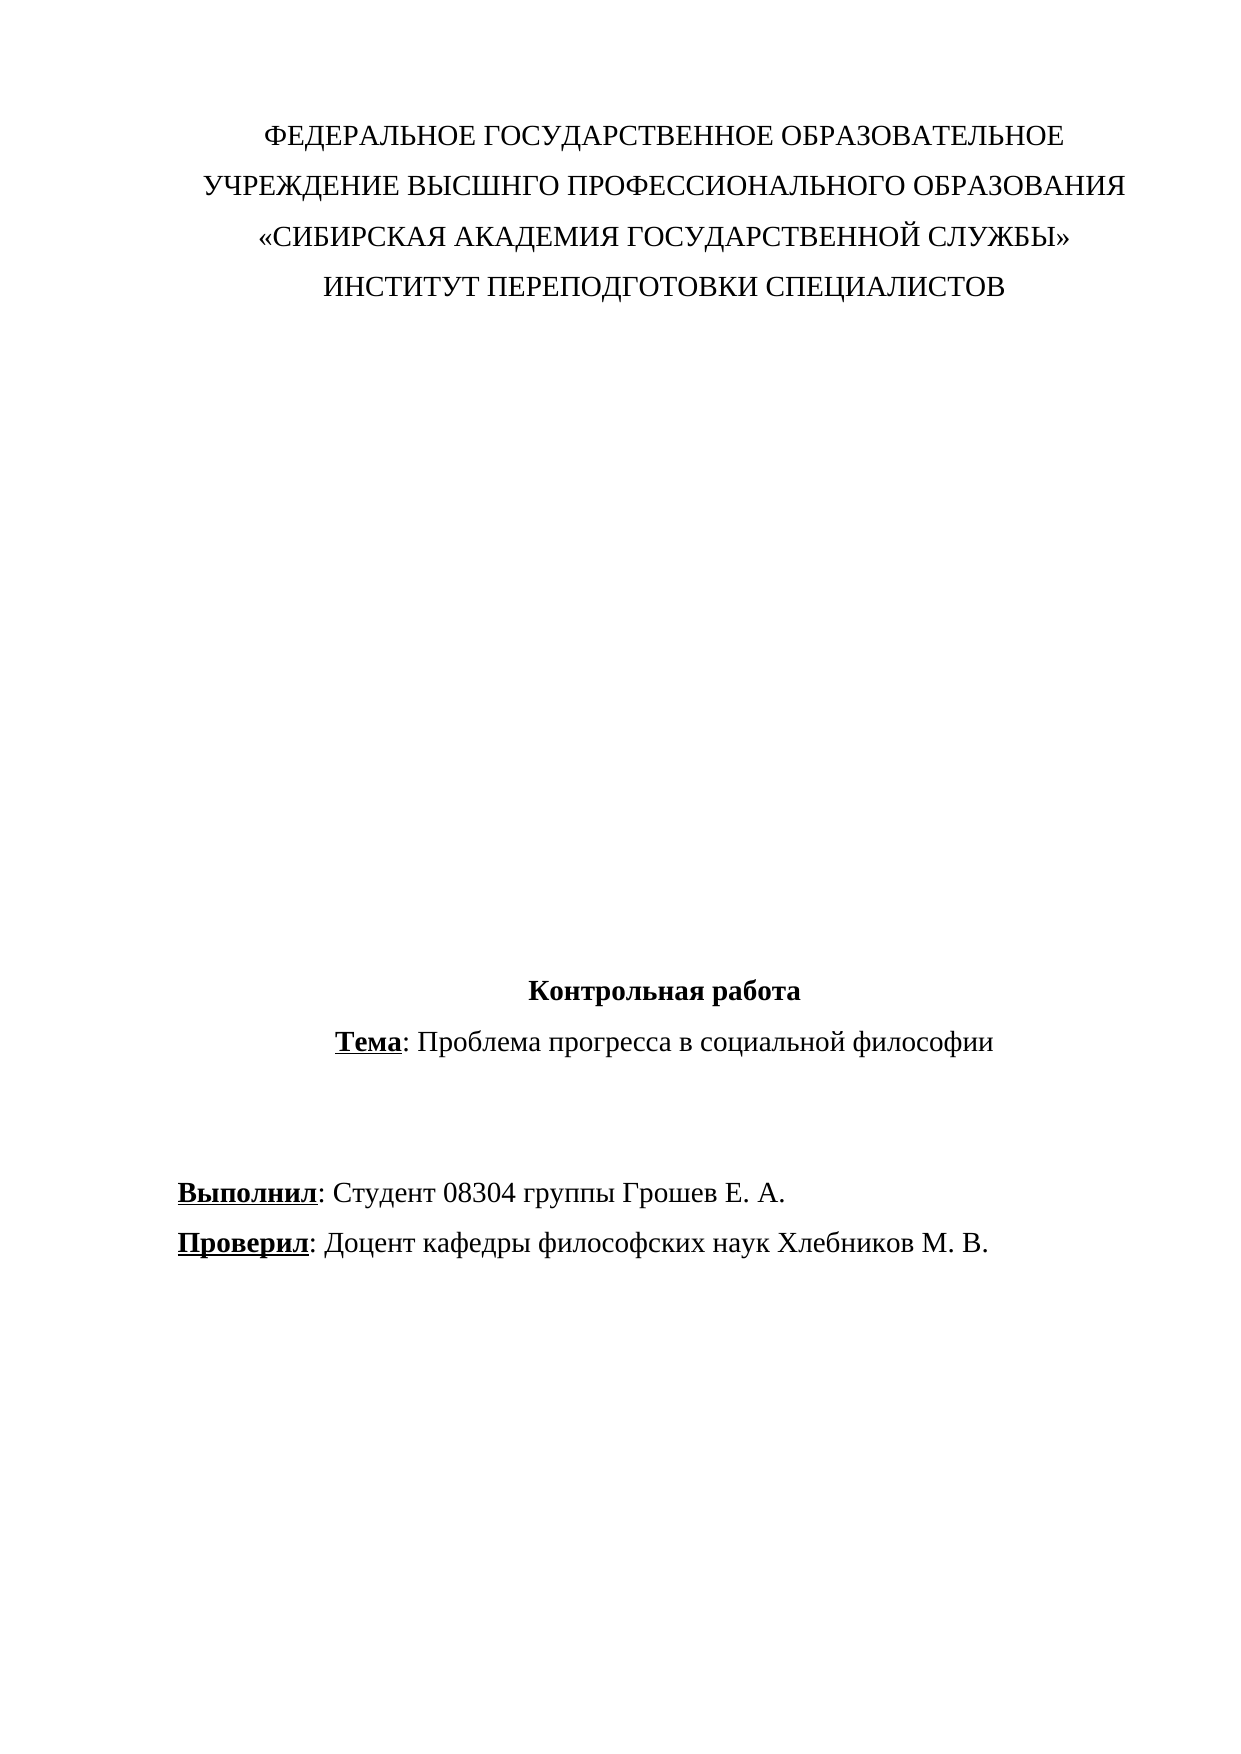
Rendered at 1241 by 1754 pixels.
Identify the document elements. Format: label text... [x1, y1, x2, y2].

text «СИБИРСКАЯ АКАДЕМИЯ ГОСУДАРСТВЕННОЙ СЛУЖБЫ» [177, 219, 1152, 252]
text Проверил: Доцент кафедры философских наук Хлебников М. В. [177, 1225, 1152, 1258]
text ИНСТИТУТ ПЕРЕПОДГОТОВКИ СПЕЦИАЛИСТОВ [177, 269, 1152, 303]
text Контрольная работа [177, 973, 1152, 1007]
text Тема: Проблема прогресса в социальной философии [177, 1024, 1152, 1057]
text Выполнил: Студент 08304 группы Грошев Е. А. [177, 1175, 1152, 1208]
text ФЕДЕРАЛЬНОЕ ГОСУДАРСТВЕННОЕ ОБРАЗОВАТЕЛЬНОЕ УЧРЕЖДЕНИЕ ВЫСШНГО ПРОФЕССИОНАЛЬНОГО ОБРАЗОВАНИЯ [177, 118, 1152, 202]
